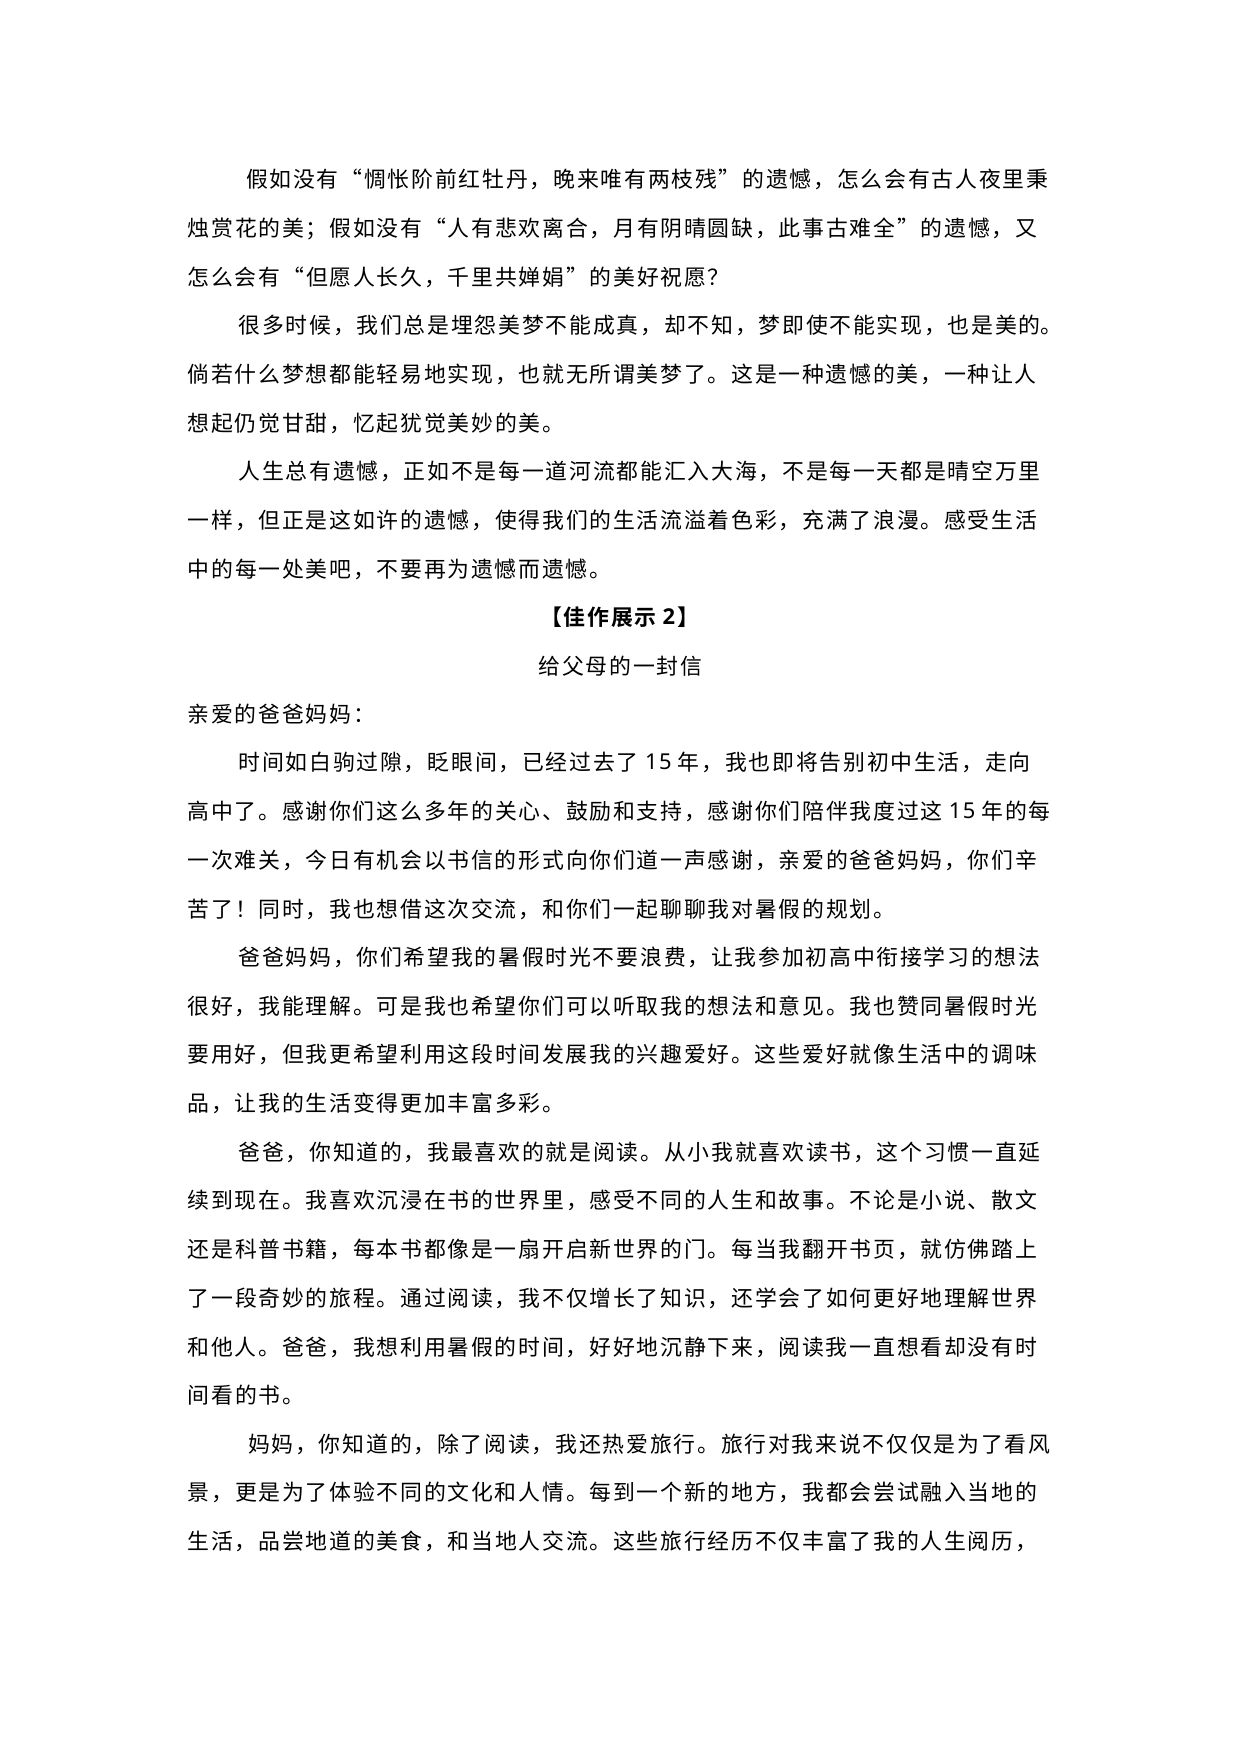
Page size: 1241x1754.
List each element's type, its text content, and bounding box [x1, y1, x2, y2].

text 人生总有遗憾，正如不是每一道河流都能汇入大海，不是每一天都是晴空万里一样，但正是这如许的遗憾，使得我们的生活流溢着色彩，充满了浪漫。感受生活中的每一处美吧，不要再为遗憾而遗憾。 [187, 454, 1053, 584]
text 【佳作展示2】 给父母的一封信 [187, 599, 1053, 681]
text 假如没有“惆怅阶前红牡丹，晚来唯有两枝残”的遗憾，怎么会有古人夜里秉烛赏花的美；假如没有“人有悲欢离合，月有阴晴圆缺，此事古难全”的遗憾，又怎么会有“但愿人长久，千里共婵娟”的美好祝愿？ [187, 162, 1053, 292]
text 亲爱的爸爸妈妈： [187, 697, 1053, 729]
text 爸爸，你知道的，我最喜欢的就是阅读。从小我就喜欢读书，这个习惯一直延续到现在。我喜欢沉浸在书的世界里，感受不同的人生和故事。不论是小说、散文还是科普书籍，每本书都像是一扇开启新世界的门。每当我翻开书页，就仿佛踏上了一段奇妙的旅程。通过阅读，我不仅增长了知识，还学会了如何更好地理解世界和他人。爸爸，我想利用暑假的时间，好好地沉静下来，阅读我一直想看却没有时间看的书。 [187, 1134, 1053, 1410]
text 爸爸妈妈，你们希望我的暑假时光不要浪费，让我参加初高中衔接学习的想法很好，我能理解。可是我也希望你们可以听取我的想法和意见。我也赞同暑假时光要用好，但我更希望利用这段时间发展我的兴趣爱好。这些爱好就像生活中的调味品，让我的生活变得更加丰富多彩。 [187, 939, 1053, 1118]
text 很多时候，我们总是埋怨美梦不能成真，却不知，梦即使不能实现，也是美的。倘若什么梦想都能轻易地实现，也就无所谓美梦了。这是一种遗憾的美，一种让人想起仍觉甘甜，忆起犹觉美妙的美。 [187, 308, 1053, 438]
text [187, 1426, 1053, 1556]
text 时间如白驹过隙，眨眼间，已经过去了15年，我也即将告别初中生活，走向高中了。感谢你们这么多年的关心、鼓励和支持，感谢你们陪伴我度过这15年的每一次难关，今日有机会以书信的形式向你们道一声感谢，亲爱的爸爸妈妈，你们辛苦了！同时，我也想借这次交流，和你们一起聊聊我对暑假的规划。 [187, 745, 1053, 924]
